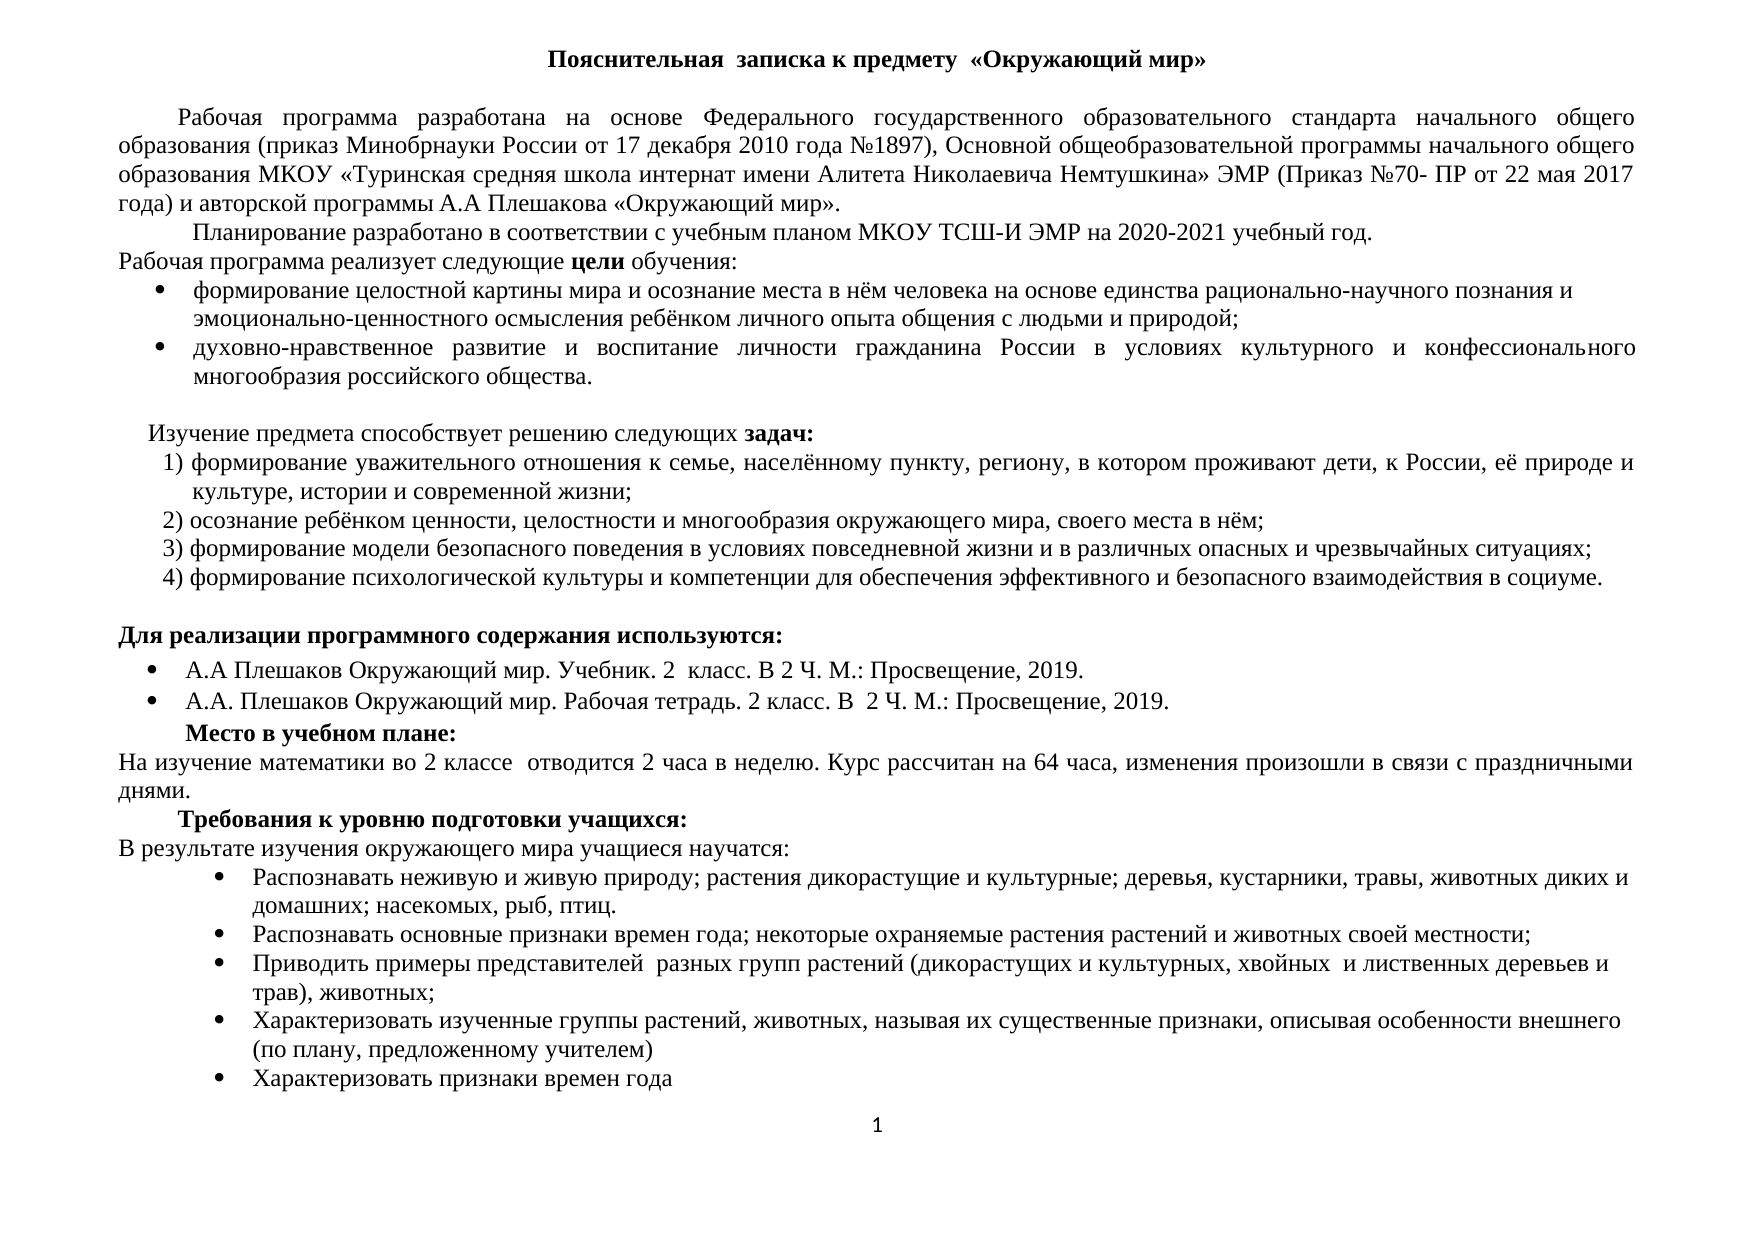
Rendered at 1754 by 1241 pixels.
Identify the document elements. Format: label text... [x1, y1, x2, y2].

text Планирование разработано в соответствии с учебным планом МКОУ ТСШ-И ЭМР на 2020-2021 учебный год. [118, 217, 1636, 246]
text 1) формирование уважительного отношения к семье, населённому пункту, региону, в котором проживают дети, к России, её природе и культуре, истории и современной жизни; [162, 447, 1636, 505]
text На изучение математики во 2 классе отводится 2 часа в неделю. Курс рассчитан на 64 часа, изменения произошли в связи с праздничными днями. [118, 747, 1636, 804]
list Приводить примеры представителей разных групп растений (дикорастущих и культурных, хвойных и лиственных деревьев и трав), животных; [215, 948, 1636, 1005]
text Рабочая программа реализует следующие цели обучения: [118, 246, 1639, 275]
text В результате изучения окружающего мира учащиеся научатся: [118, 833, 1636, 862]
text 2) осознание ребёнком ценности, целостности и многообразия окружающего мира, своего места в нём; [162, 505, 1636, 533]
list формирование целостной картины мира и осознание места в нём человека на основе единства рационально-научного познания и эмоционально-ценностного осмысления ребёнком личного опыта общения с людьми и природой; [156, 275, 1639, 332]
list Распознавать неживую и живую природу; растения дикорастущие и культурные; деревья, кустарники, травы, животных диких и домашних; насекомых, рыб, птиц. [215, 862, 1636, 919]
text Требования к уровню подготовки учащихся: [118, 804, 1636, 833]
text Рабочая программа разработана на основе Федерального государственного образовательного стандарта начального общего образования (приказ Минобрнауки России от 17 декабря 2010 года №1897), Основной общеобразовательной программы начального общего образования МКОУ «Туринская средняя школа интернат имени Алитета Николаевича Немтушкина» ЭМР (Приказ №70- ПР от 22 мая 2017 года) и авторской программы А.А Плешакова «Окружающий мир». [118, 102, 1636, 217]
text 3) формирование модели безопасного поведения в условиях повседневной жизни и в различных опасных и чрезвычайных ситуациях; [162, 533, 1636, 562]
list духовно-нравственное развитие и воспитание личности гражданина России в условиях культурного и конфессионального многообразия российского общества. [156, 332, 1636, 390]
list Распознавать основные признаки времен года; некоторые охраняемые растения растений и животных своей местности; [215, 919, 1636, 948]
list Место в учебном плане: [185, 718, 1636, 747]
list А.А Плешаков Окружающий мир. Учебник. 2 класс. В 2 Ч. М.: Просвещение, 2019. [148, 655, 1636, 683]
list Характеризовать изученные группы растений, животных, называя их существенные признаки, описывая особенности внешнего (по плану, предложенному учителем) [215, 1005, 1636, 1063]
text Для реализации программного содержания используются: [118, 620, 1636, 648]
list Характеризовать признаки времен года [215, 1063, 1636, 1092]
list А.А. Плешаков Окружающий мир. Рабочая тетрадь. 2 класс. В 2 Ч. М.: Просвещение, 2019. [148, 686, 1636, 715]
text Изучение предмета способствует решению следующих задач: [118, 418, 1639, 447]
text 4) формирование психологической культуры и компетенции для обеспечения эффективного и безопасного взаимодействия в социуме. [162, 562, 1636, 591]
text Пояснительная записка к предмету «Окружающий мир» [118, 44, 1636, 73]
